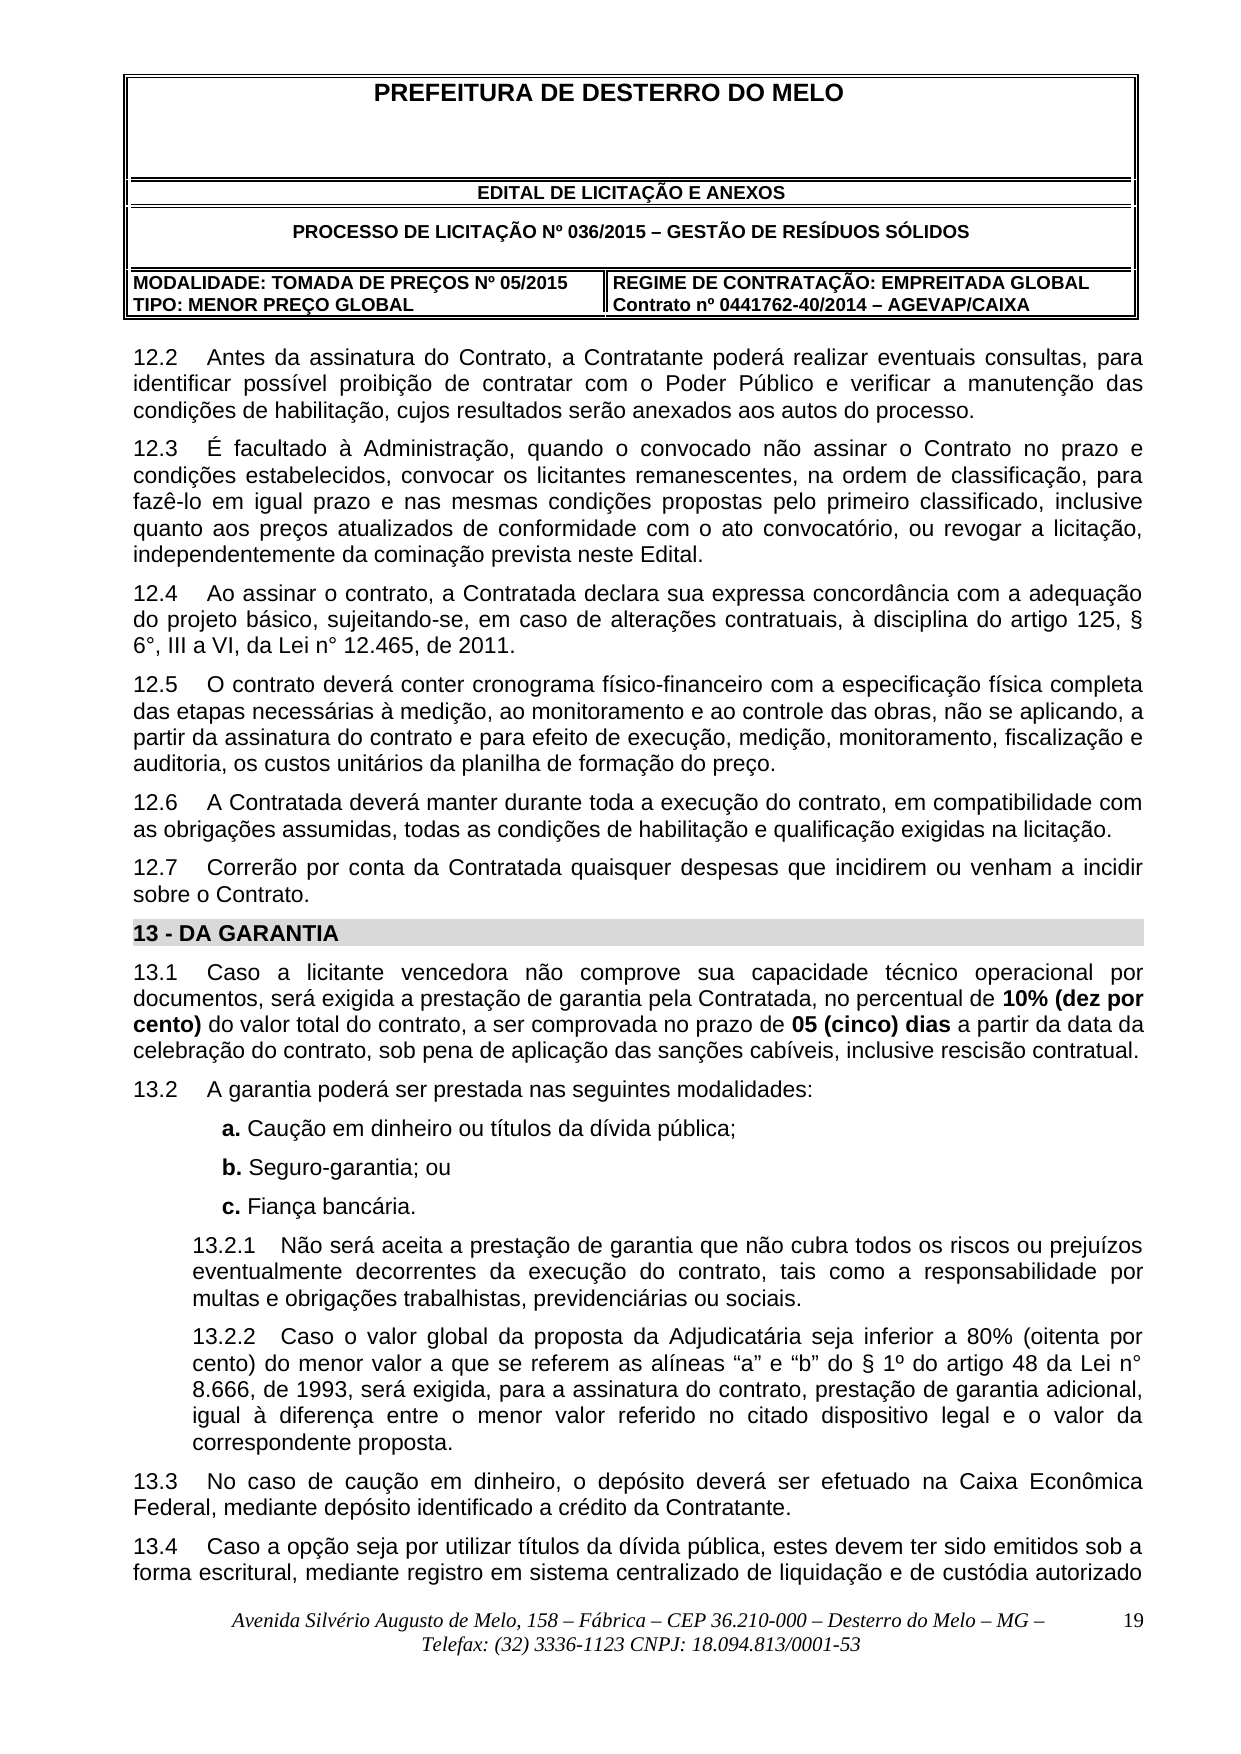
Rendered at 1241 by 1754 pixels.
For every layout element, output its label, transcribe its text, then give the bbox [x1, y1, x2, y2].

text 13.2 A garantia poderá ser prestada nas seguintes modalidades: [133, 1076, 1144, 1103]
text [133, 1533, 1144, 1586]
subtitle 13 - DA GARANTIA [133, 919, 1144, 946]
list Fiança bancária. [222, 1193, 1144, 1219]
text 12.6 A Contratada deverá manter durante toda a execução do contrato, em compatibilidade com as obrigações assumidas, todas as condições de habilitação e qualificação exigidas na licitação. [133, 789, 1144, 842]
text 12.5 O contrato deverá conter cronograma físico-financeiro com a especificação física completa das etapas necessárias à medição, ao monitoramento e ao controle das obras, não se aplicando, a partir da assinatura do contrato e para efeito de execução, medição, monitoramento, fiscalização e auditoria, os custos unitários da planilha de formação do preço. [133, 671, 1144, 777]
text 13.2.1 Não será aceita a prestação de garantia que não cubra todos os riscos ou prejuízos eventualmente decorrentes da execução do contrato, tais como a responsabilidade por multas e obrigações trabalhistas, previdenciárias ou sociais. [192, 1232, 1144, 1311]
list Seguro-garantia; ou [222, 1154, 1144, 1180]
text 13.2.2 Caso o valor global da proposta da Adjudicatária seja inferior a 80% (oitenta por cento) do menor valor a que se referem as alíneas “a” e “b” do § 1º do artigo 48 da Lei n° 8.666, de 1993, será exigida, para a assinatura do contrato, prestação de garantia adicional, igual à diferença entre o menor valor referido no citado dispositivo legal e o valor da correspondente proposta. [192, 1323, 1144, 1455]
text 13.1 Caso a licitante vencedora não comprove sua capacidade técnico operacional por documentos, será exigida a prestação de garantia pela Contratada, no percentual de 10% (dez por cento) do valor total do contrato, a ser comprovada no prazo de 05 (cinco) dias a partir da data da celebração do contrato, sob pena de aplicação das sanções cabíveis, inclusive rescisão contratual. [133, 958, 1144, 1064]
text 13.3 No caso de caução em dinheiro, o depósito deverá ser efetuado na Caixa Econômica Federal, mediante depósito identificado a crédito da Contratante. [133, 1468, 1144, 1520]
text 12.7 Correrão por conta da Contratada quaisquer despesas que incidirem ou venham a incidir sobre o Contrato. [133, 854, 1144, 907]
text 12.3 É facultado à Administração, quando o convocado não assinar o Contrato no prazo e condições estabelecidos, convocar os licitantes remanescentes, na ordem de classificação, para fazê-lo em igual prazo e nas mesmas condições propostas pelo primeiro classificado, inclusive quanto aos preços atualizados de conformidade com o ato convocatório, ou revogar a licitação, independentemente da cominação prevista neste Edital. [133, 435, 1144, 567]
list Caução em dinheiro ou títulos da dívida pública; [222, 1115, 1144, 1142]
text 12.2 Antes da assinatura do Contrato, a Contratante poderá realizar eventuais consultas, para identificar possível proibição de contratar com o Poder Público e verificar a manutenção das condições de habilitação, cujos resultados serão anexados aos autos do processo. [133, 344, 1144, 423]
text 12.4 Ao assinar o contrato, a Contratada declara sua expressa concordância com a adequação do projeto básico, sujeitando-se, em caso de alterações contratuais, à disciplina do artigo 125, § 6°, III a VI, da Lei n° 12.465, de 2011. [133, 580, 1144, 659]
